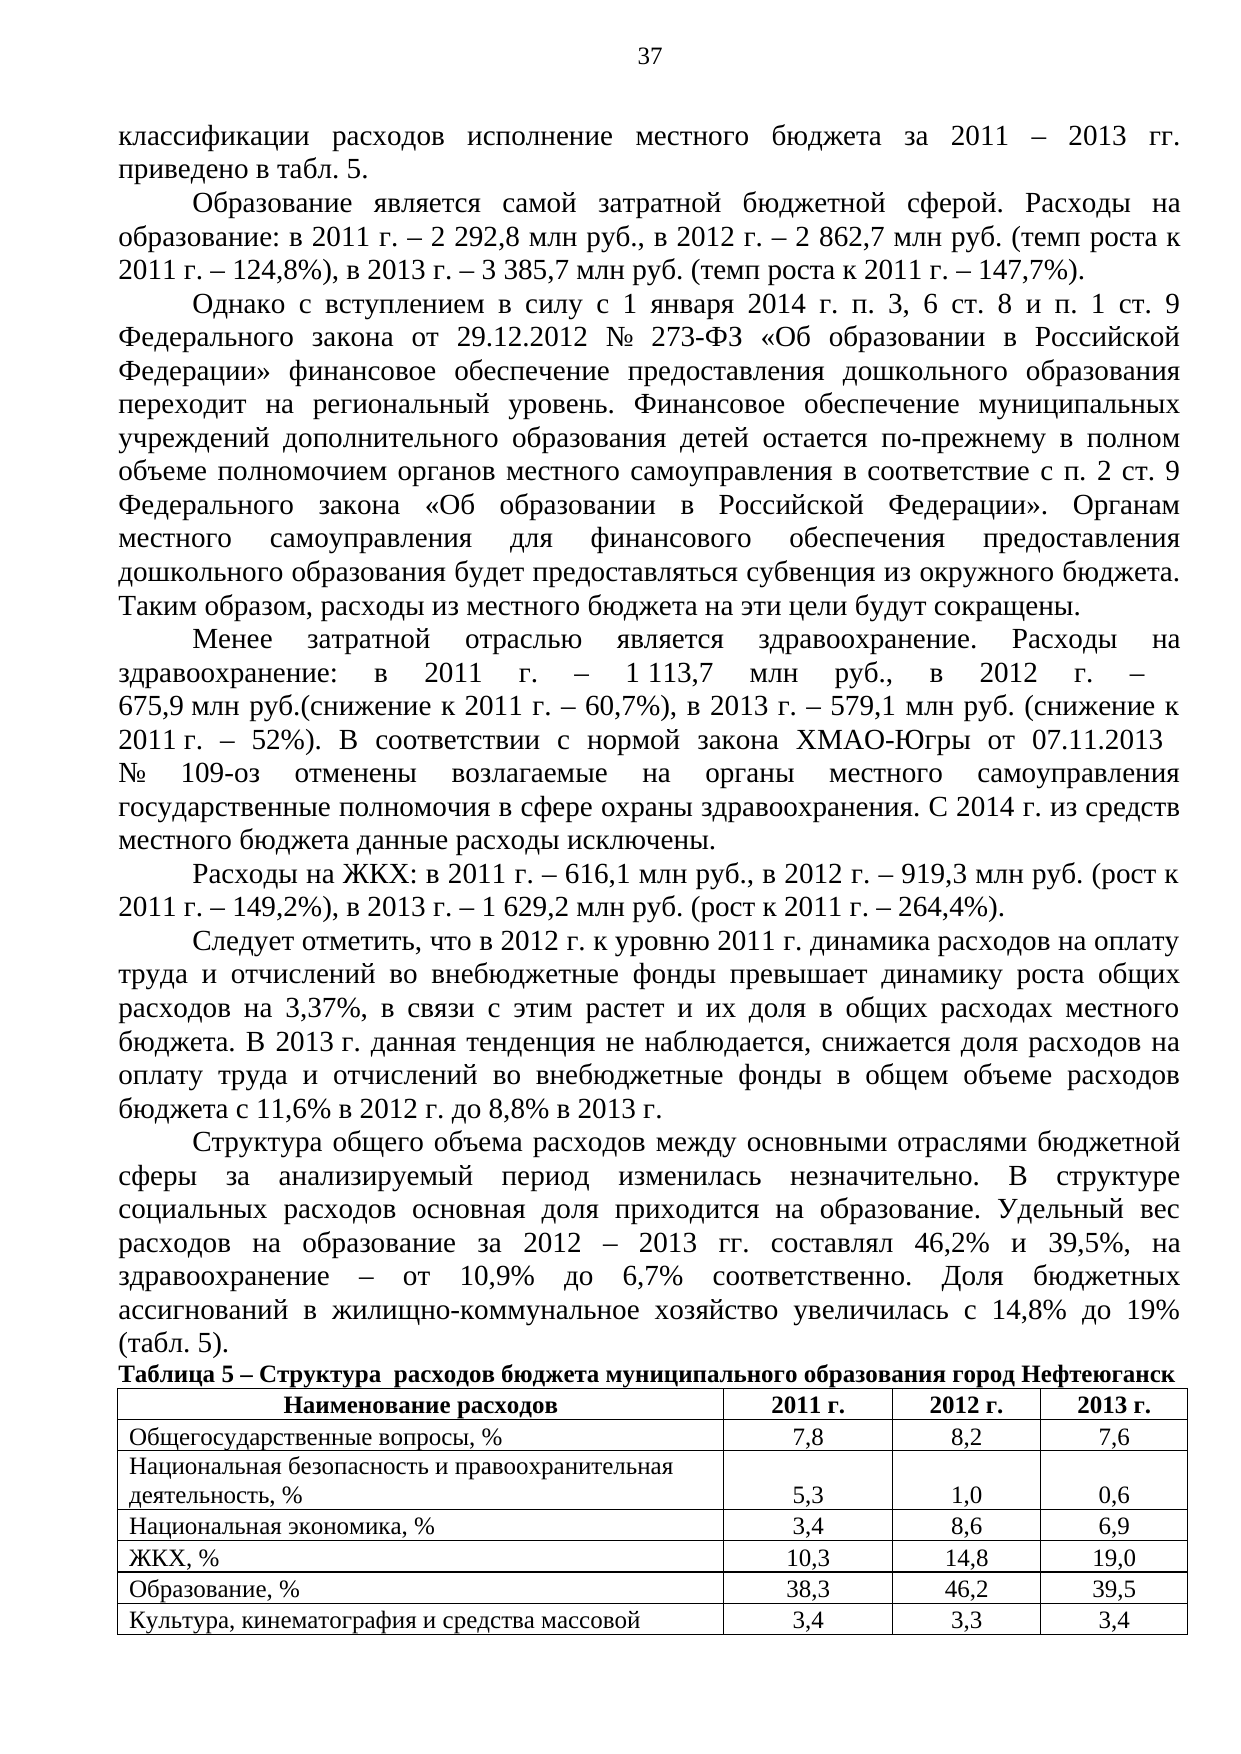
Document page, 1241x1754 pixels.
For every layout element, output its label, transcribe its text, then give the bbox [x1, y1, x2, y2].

text Таблица 5 – Структура расходов бюджета муниципального образования город Нефтеюганск [118, 1359, 1181, 1388]
text Менее затратной отраслью является здравоохранение. Расходы на здравоохранение: в 2011 г. – 1 113,7 млн руб., в 2012 г. – 675,9 млн руб.(снижение к 2011 г. – 60,7%), в 2013 г. – 579,1 млн руб. (снижение к 2011 г. – 52%). В соответствии с нормой закона ХМАО-Югры от 07.11.2013 № 109-оз отменены возлагаемые на органы местного самоуправления государственные полномочия в сфере охраны здравоохранения. С 2014 г. из средств местного бюджета данные расходы исключены. [118, 621, 1181, 856]
text Образование является самой затратной бюджетной сферой. Расходы на образование: в 2011 г. – 2 292,8 млн руб., в 2012 г. – 2 862,7 млн руб. (темп роста к 2011 г. – 124,8%), в 2013 г. – 3 385,7 млн руб. (темп роста к 2011 г. – 147,7%). [118, 185, 1181, 286]
table_cell 38,3 [724, 1573, 892, 1603]
table_cell 14,8 [893, 1541, 1040, 1571]
table_cell 46,2 [893, 1573, 1040, 1603]
table_header Наименование расходов [118, 1389, 723, 1419]
table_cell 5,3 [724, 1451, 892, 1509]
table_cell 3,4 [724, 1510, 892, 1540]
table_cell 8,2 [893, 1420, 1040, 1450]
table_cell 3,4 [724, 1604, 892, 1634]
table_cell 19,0 [1041, 1541, 1187, 1571]
table_header 2011 г. [724, 1389, 892, 1419]
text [118, 118, 1181, 185]
table_header 2012 г. [893, 1389, 1040, 1419]
table_cell ЖКХ, % [118, 1541, 723, 1571]
table_cell Общегосударственные вопросы, % [118, 1420, 723, 1450]
table_cell 0,6 [1041, 1451, 1187, 1509]
text Структура общего объема расходов между основными отраслями бюджетной сферы за анализируемый период изменилась незначительно. В структуре социальных расходов основная доля приходится на образование. Удельный вес расходов на образование за 2012 – 2013 гг. составлял 46,2% и 39,5%, на здравоохранение – от 10,9% до 6,7% соответственно. Доля бюджетных ассигнований в жилищно-коммунальное хозяйство увеличилась с 14,8% до 19% (табл. 5). [118, 1124, 1181, 1359]
text Однако с вступлением в силу с 1 января 2014 г. п. 3, 6 ст. 8 и п. 1 ст. 9 Федерального закона от 29.12.2012 № 273-ФЗ «Об образовании в Российской Федерации» финансовое обеспечение предоставления дошкольного образования переходит на региональный уровень. Финансовое обеспечение муниципальных учреждений дополнительного образования детей остается по-прежнему в полном объеме полномочием органов местного самоуправления в соответствие с п. 2 ст. 9 Федерального закона «Об образовании в Российской Федерации». Органам местного самоуправления для финансового обеспечения предоставления дошкольного образования будет предоставляться субвенция из окружного бюджета. Таким образом, расходы из местного бюджета на эти цели будут сокращены. [118, 286, 1181, 621]
table_cell Образование, % [118, 1573, 723, 1603]
table_cell 10,3 [724, 1541, 892, 1571]
text Следует отметить, что в 2012 г. к уровню 2011 г. динамика расходов на оплату труда и отчислений во внебюджетные фонды превышает динамику роста общих расходов на 3,37%, в связи с этим растет и их доля в общих расходах местного бюджета. В 2013 г. данная тенденция не наблюдается, снижается доля расходов на оплату труда и отчислений во внебюджетные фонды в общем объеме расходов бюджета с 11,6% в 2012 г. до 8,8% в 2013 г. [118, 923, 1181, 1124]
table_cell 39,5 [1041, 1573, 1187, 1603]
table_cell 3,3 [893, 1604, 1040, 1634]
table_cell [118, 1604, 723, 1634]
table_cell 7,8 [724, 1420, 892, 1450]
table_cell 1,0 [893, 1451, 1040, 1509]
text Расходы на ЖКХ: в 2011 г. – 616,1 млн руб., в 2012 г. – 919,3 млн руб. (рост к 2011 г. – 149,2%), в 2013 г. – 1 629,2 млн руб. (рост к 2011 г. – 264,4%). [118, 856, 1181, 923]
table_cell 8,6 [893, 1510, 1040, 1540]
table_cell Национальная безопасность и правоохранительная деятельность, % [118, 1451, 723, 1509]
table_header 2013 г. [1041, 1389, 1187, 1419]
table_cell 6,9 [1041, 1510, 1187, 1540]
table_cell Национальная экономика, % [118, 1510, 723, 1540]
table_cell 7,6 [1041, 1420, 1187, 1450]
table_cell 3,4 [1041, 1604, 1187, 1634]
